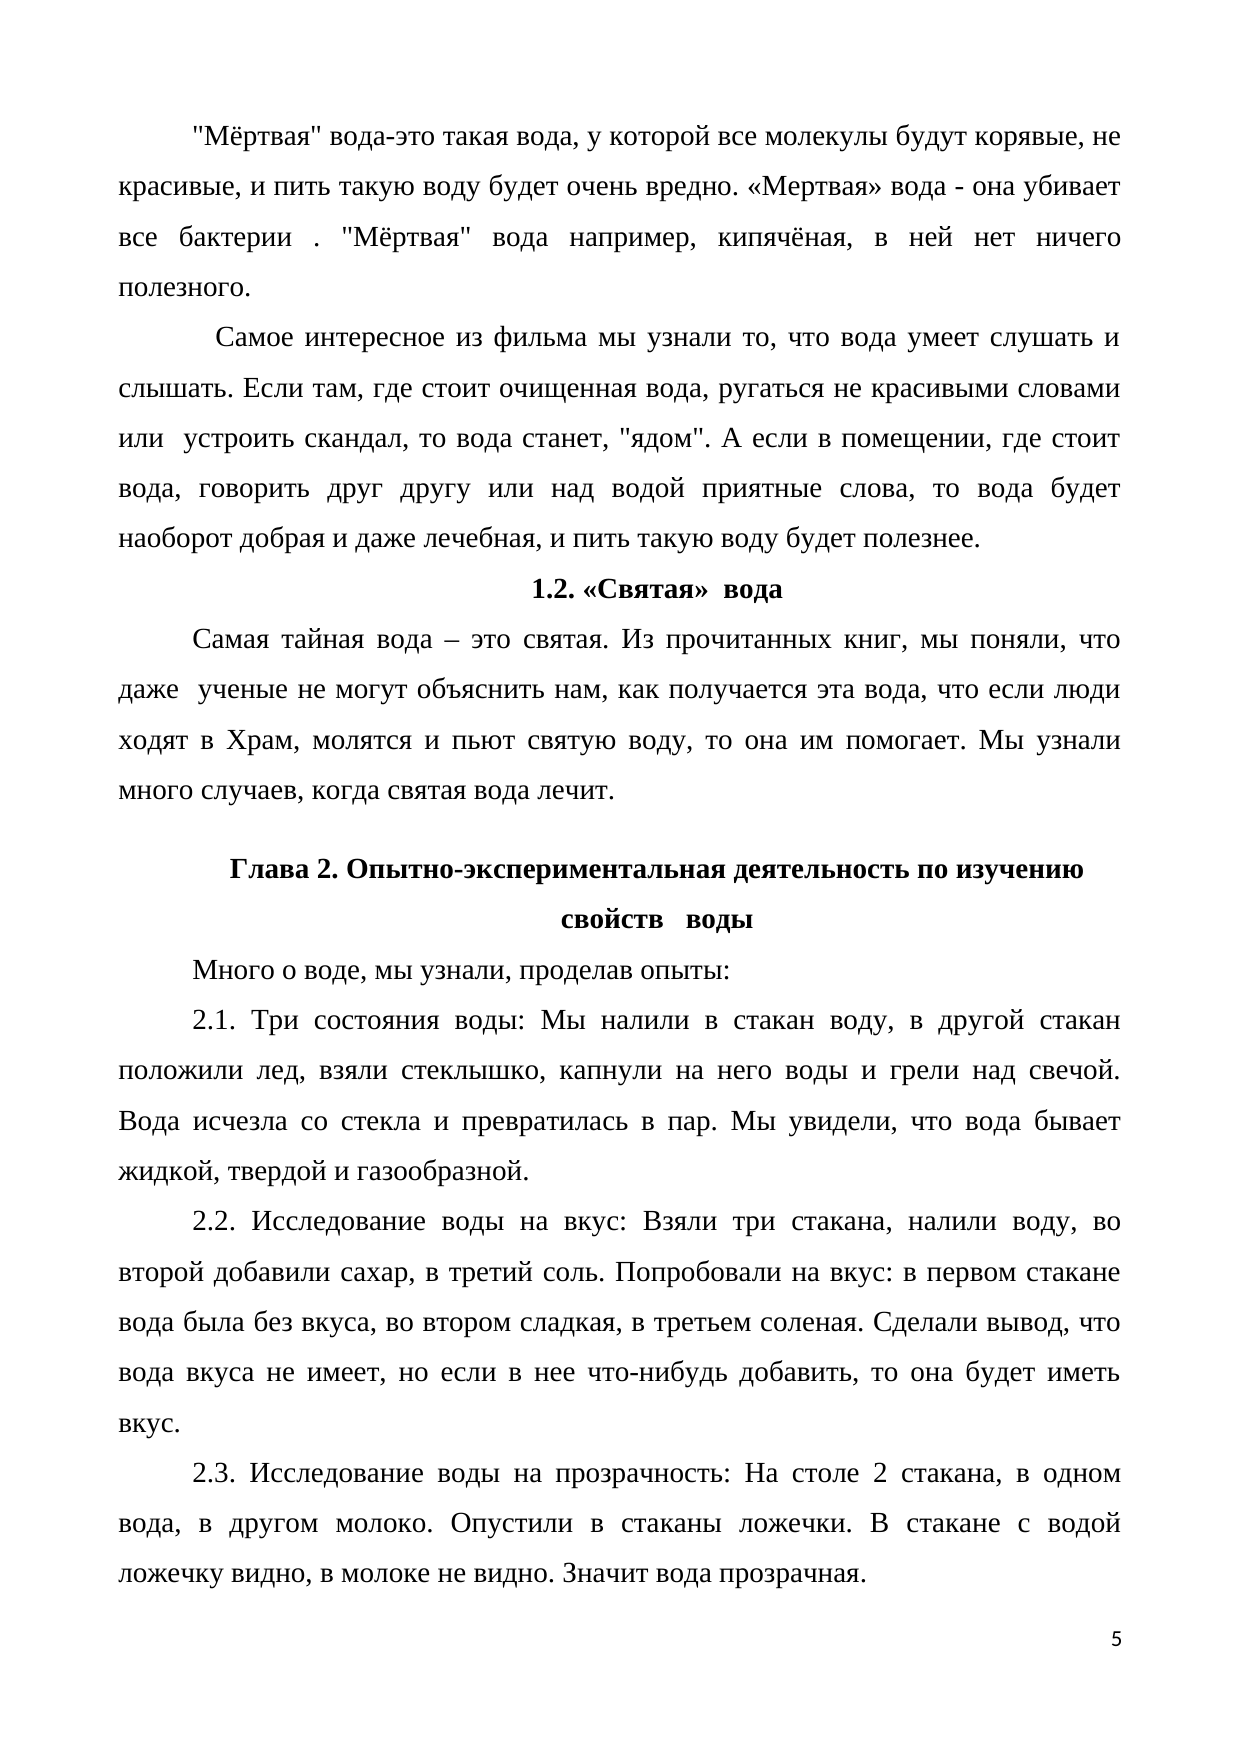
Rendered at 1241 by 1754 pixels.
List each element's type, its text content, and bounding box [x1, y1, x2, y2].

text Самая тайная вода – это святая. Из прочитанных книг, мы поняли, что даже ученые не могут объяснить нам, как получается эта вода, что если люди ходят в Храм, молятся и пьют святую воду, то она им помогает. Мы узнали много случаев, когда святая вода лечит. [118, 621, 1122, 806]
text 2.3. Исследование воды на прозрачность: На столе 2 стакана, в одном вода, в другом молоко. Опустили в стаканы ложечки. В стакане с водой ложечку видно, в молоке не видно. Значит вода прозрачная. [118, 1455, 1122, 1589]
text Самое интересное из фильма мы узнали то, что вода умеет слушать и слышать. Если там, где стоит очищенная вода, ругаться не красивыми словами или устроить скандал, то вода станет, "ядом". А если в помещении, где стоит вода, говорить друг другу или над водой приятные слова, то вода будет наоборот добрая и даже лечебная, и пить такую воду будет полезнее. [118, 319, 1122, 554]
text 1.2. «Святая» вода [118, 571, 1122, 604]
text 2.1. Три состояния воды: Мы налили в стакан воду, в другой стакан положили лед, взяли стеклышко, капнули на него воды и грели над свечой. Вода исчезла со стекла и превратилась в пар. Мы увидели, что вода бывает жидкой, твердой и газообразной. [118, 1002, 1122, 1187]
text Глава 2. Опытно-экспериментальная деятельность по изучению [118, 851, 1122, 885]
text свойств воды [118, 902, 1122, 935]
text "Мёртвая" вода-это такая вода, у которой все молекулы будут корявые, не красивые, и пить такую воду будет очень вредно. «Мертвая» вода - она убивает все бактерии . "Мёртвая" вода например, кипячёная, в ней нет ничего полезного. [118, 118, 1122, 303]
text 2.2. Исследование воды на вкус: Взяли три стакана, налили воду, во второй добавили сахар, в третий соль. Попробовали на вкус: в первом стакане вода была без вкуса, во втором сладкая, в третьем соленая. Сделали вывод, что вода вкуса не имеет, но если в нее что-нибудь добавить, то она будет иметь вкус. [118, 1203, 1122, 1438]
text Много о воде, мы узнали, проделав опыты: [118, 952, 1122, 985]
